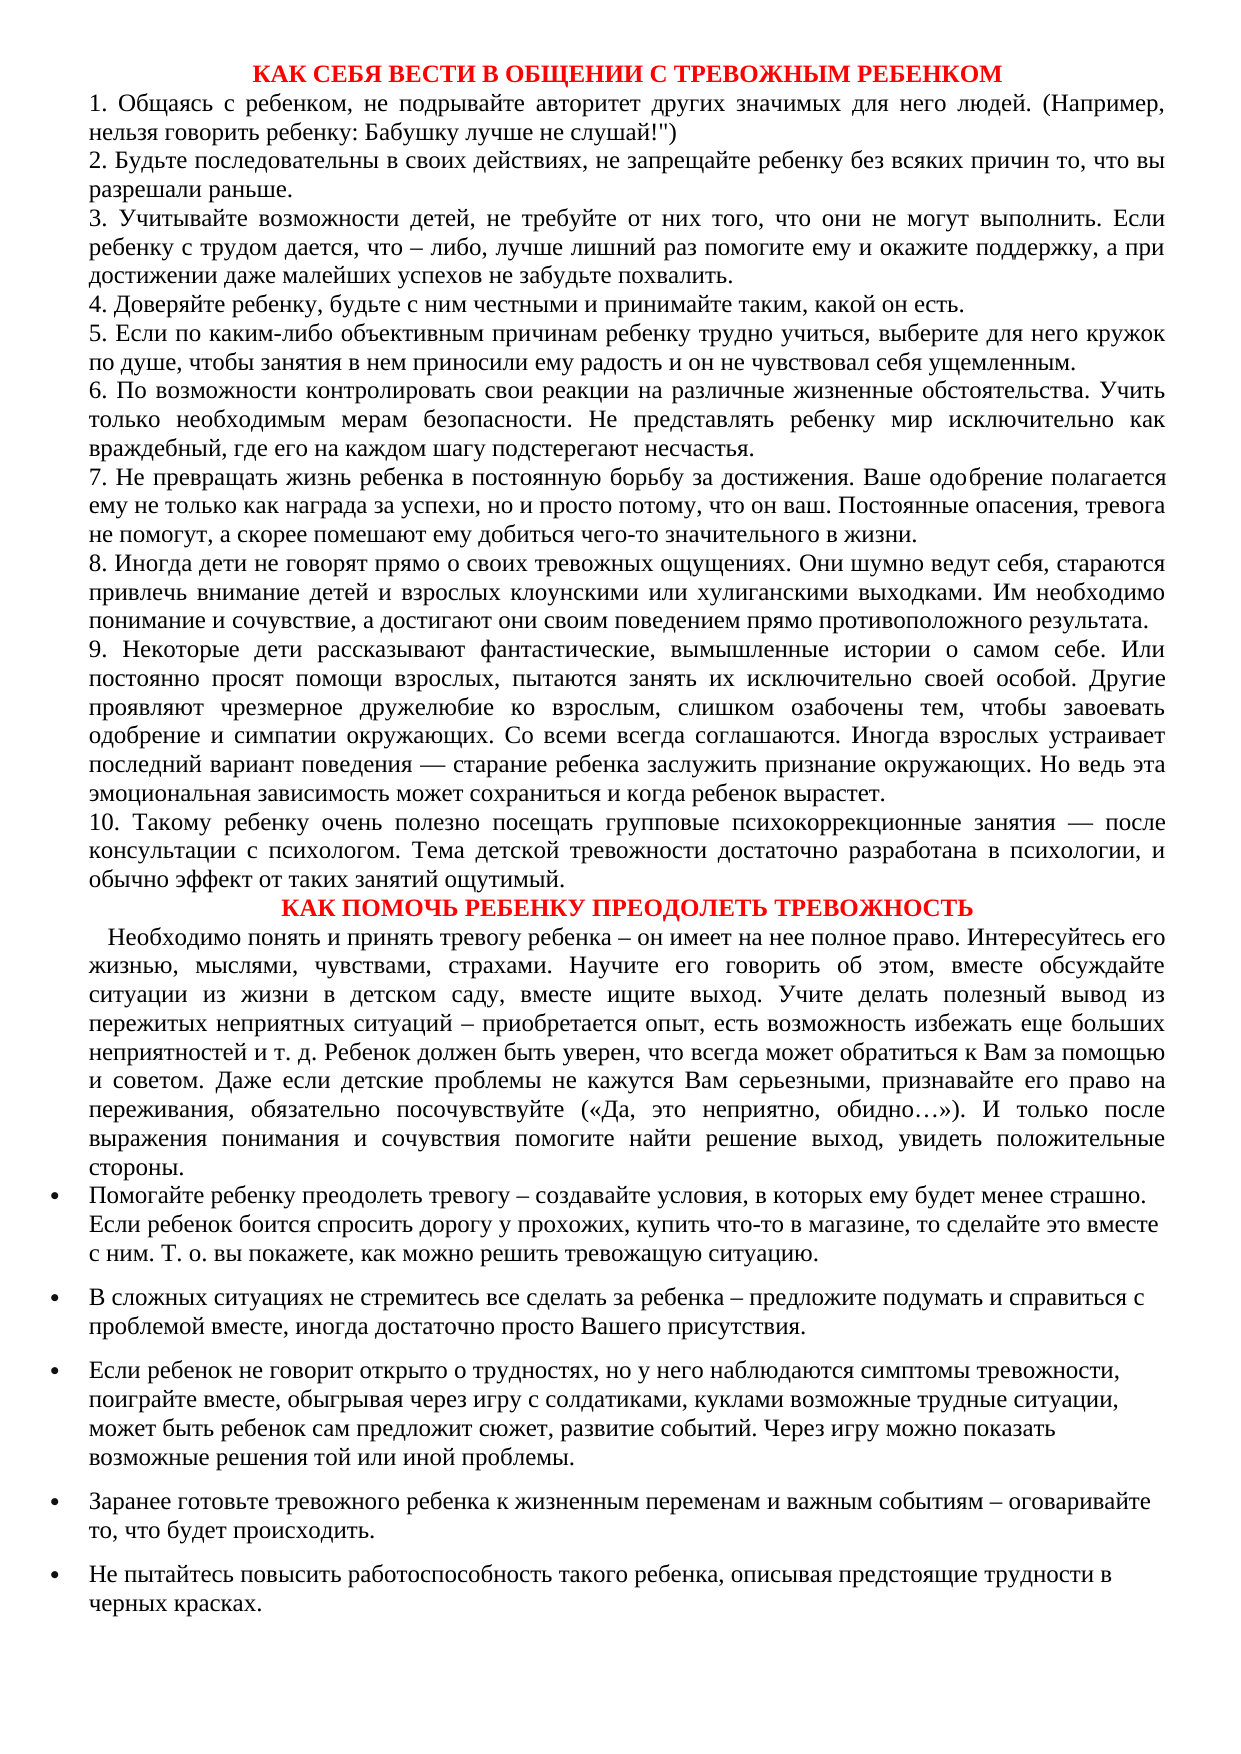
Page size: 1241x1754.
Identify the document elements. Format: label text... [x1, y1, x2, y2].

text 2. Будьте последовательны в своих действиях, не запрещайте ребенку без всяких причин то, что вы разрешали раньше. [88, 145, 1167, 203]
text 8. Иногда дети не говорят прямо о своих тревожных ощущениях. Они шумно ведут себя, стараются привлечь внимание детей и взрослых клоунскими или хулиганскими выходками. Им необходимо понимание и сочувствие, а достигают они своим поведением прямо противоположного результата. [88, 548, 1167, 634]
list Если ребенок не говорит открыто о трудностях, но у него наблюдаются симптомы тревожности, поиграйте вместе, обыгрывая через игру с солдатиками, куклами возможные трудные ситуации, может быть ребенок сам предложит сюжет, развитие событий. Через игру можно показать возможные решения той или иной проблемы. [51, 1355, 1167, 1470]
text 4. Доверяйте ребенку, будьте с ним честными и принимайте таким, какой он есть. [88, 289, 1167, 318]
text 3. Учитывайте возможности детей, не требуйте от них того, что они не могут выполнить. Если ребенку с трудом дается, что – либо, лучше лишний раз помогите ему и окажите поддержку, а при достижении даже малейших успехов не забудьте похвалить. [88, 203, 1167, 289]
text Необходимо понять и принять тревогу ребенка – он имеет на нее полное право. Интересуйтесь его жизнью, мыслями, чувствами, страхами. Научите его говорить об этом, вместе обсуждайте ситуации из жизни в детском саду, вместе ищите выход. Учите делать полезный вывод из пережитых неприятных ситуаций – приобретается опыт, есть возможность избежать еще больших неприятностей и т. д. Ребенок должен быть уверен, что всегда может обратиться к Вам за помощью и советом. Даже если детские проблемы не кажутся Вам серьезными, признавайте его право на переживания, обязательно посочувствуйте («Да, это неприятно, обидно…»). И только после выражения понимания и сочувствия помогите найти решение выход, увидеть положительные стороны. [88, 922, 1167, 1180]
text 1. Общаясь с ребенком, не подрывайте авторитет других значимых для него людей. (Например, нельзя говорить ребенку: Бабушку лучше не слушай!") [88, 88, 1167, 145]
text КАК ПОМОЧЬ РЕБЕНКУ ПРЕОДОЛЕТЬ ТРЕВОЖНОСТЬ [88, 893, 1167, 922]
text КАК СЕБЯ ВЕСТИ В ОБЩЕНИИ С ТРЕВОЖНЫМ РЕБЕНКОМ [88, 59, 1167, 88]
text 6. По возможности контролировать свои реакции на различные жизненные обстоятельства. Учить только необходимым мерам безопасности. Не представлять ребенку мир исключительно как враждебный, где его на каждом шагу подстерегают несчастья. [88, 375, 1167, 462]
list Не пытайтесь повысить работоспособность такого ребенка, описывая предстоящие трудности в черных красках. [51, 1559, 1167, 1617]
text 9. Некоторые дети рассказывают фантастические, вымышленные истории о самом себе. Или постоянно просят помощи взрослых, пытаются занять их исключительно своей особой. Другие проявляют чрезмерное дружелюбие ко взрослым, слишком озабочены тем, чтобы завоевать одобрение и симпатии окружающих. Со всеми всегда соглашаются. Иногда взрослых устраивает последний вариант поведения — старание ребенка заслужить признание окружающих. Но ведь эта эмоциональная зависимость может сохраниться и когда ребенок вырастет. [88, 634, 1167, 807]
list Заранее готовьте тревожного ребенка к жизненным переменам и важным событиям – оговаривайте то, что будет происходить. [51, 1486, 1167, 1543]
text 7. Не превращать жизнь ребенка в постоянную борьбу за достижения. Ваше одобрение полагается ему не только как награда за успехи, но и просто потому, что он ваш. Постоянные опасения, тревога не помогут, а скорее помешают ему добиться чего-то значительного в жизни. [88, 462, 1167, 548]
list В сложных ситуациях не стремитесь все сделать за ребенка – предложите подумать и справиться с проблемой вместе, иногда достаточно просто Вашего присутствия. [51, 1282, 1167, 1340]
text 5. Если по каким-либо объективным причинам ребенку трудно учиться, выберите для него кружок по душе, чтобы занятия в нем приносили ему радость и он не чувствовал себя ущемленным. [88, 318, 1167, 375]
list Помогайте ребенку преодолеть тревогу – создавайте условия, в которых ему будет менее страшно. Если ребенок боится спросить дорогу у прохожих, купить что-то в магазине, то сделайте это вместе с ним. Т. о. вы покажете, как можно решить тревожащую ситуацию. [51, 1180, 1167, 1267]
text 10. Такому ребенку очень полезно посещать групповые психокоррекционные занятия — после консультации с психологом. Тема детской тревожности достаточно разработана в психологии, и обычно эффект от таких занятий ощутимый. [88, 807, 1167, 893]
